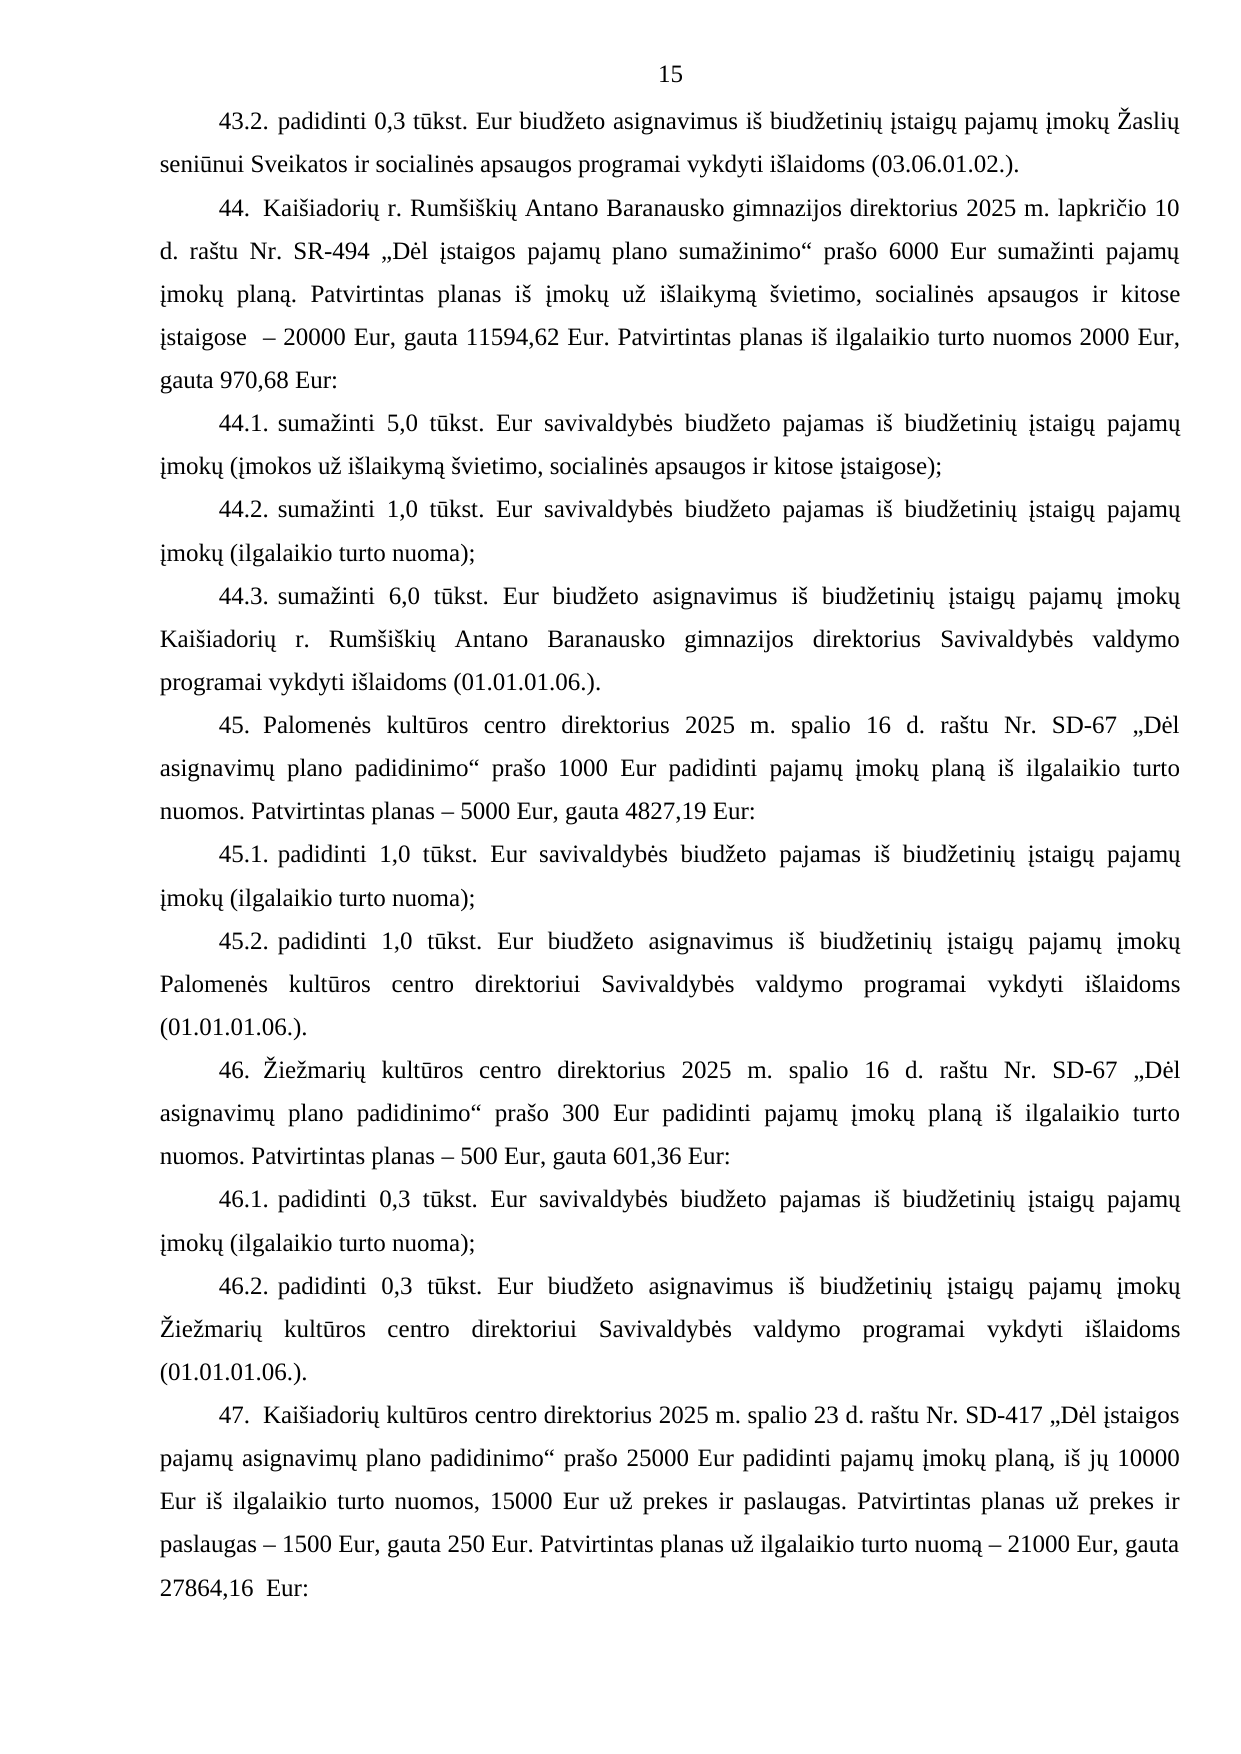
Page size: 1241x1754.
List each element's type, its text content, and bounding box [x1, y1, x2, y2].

list padidinti 1,0 tūkst. Eur biudžeto asignavimus iš biudžetinių įstaigų pajamų įmokų Palomenės kultūros centro direktoriui Savivaldybės valdymo programai vykdyti išlaidoms (01.01.01.06.). [159, 926, 1181, 1041]
list sumažinti 1,0 tūkst. Eur savivaldybės biudžeto pajamas iš biudžetinių įstaigų pajamų įmokų (ilgalaikio turto nuoma); [159, 494, 1181, 566]
list sumažinti 6,0 tūkst. Eur biudžeto asignavimus iš biudžetinių įstaigų pajamų įmokų Kaišiadorių r. Rumšiškių Antano Baranausko gimnazijos direktorius Savivaldybės valdymo programai vykdyti išlaidoms (01.01.01.06.). [159, 581, 1181, 696]
list padidinti 0,3 tūkst. Eur biudžeto asignavimus iš biudžetinių įstaigų pajamų įmokų Žaslių seniūnui Sveikatos ir socialinės apsaugos programai vykdyti išlaidoms (03.06.01.02.). [159, 106, 1181, 178]
list Žiežmarių kultūros centro direktorius 2025 m. spalio 16 d. raštu Nr. SD-67 „Dėl asignavimų plano padidinimo“ prašo 300 Eur padidinti pajamų įmokų planą iš ilgalaikio turto nuomos. Patvirtintas planas – 500 Eur, gauta 601,36 Eur: [159, 1055, 1181, 1170]
list Kaišiadorių kultūros centro direktorius 2025 m. spalio 23 d. raštu Nr. SD-417 „Dėl įstaigos pajamų asignavimų plano padidinimo“ prašo 25000 Eur padidinti pajamų įmokų planą, iš jų 10000 Eur iš ilgalaikio turto nuomos, 15000 Eur už prekes ir paslaugas. Patvirtintas planas už prekes ir paslaugas – 1500 Eur, gauta 250 Eur. Patvirtintas planas už ilgalaikio turto nuomą – 21000 Eur, gauta 27864,16 Eur: [159, 1400, 1181, 1601]
list Palomenės kultūros centro direktorius 2025 m. spalio 16 d. raštu Nr. SD-67 „Dėl asignavimų plano padidinimo“ prašo 1000 Eur padidinti pajamų įmokų planą iš ilgalaikio turto nuomos. Patvirtintas planas – 5000 Eur, gauta 4827,19 Eur: [159, 710, 1181, 825]
list padidinti 0,3 tūkst. Eur savivaldybės biudžeto pajamas iš biudžetinių įstaigų pajamų įmokų (ilgalaikio turto nuoma); [159, 1184, 1181, 1256]
list padidinti 0,3 tūkst. Eur biudžeto asignavimus iš biudžetinių įstaigų pajamų įmokų Žiežmarių kultūros centro direktoriui Savivaldybės valdymo programai vykdyti išlaidoms (01.01.01.06.). [159, 1271, 1181, 1386]
list sumažinti 5,0 tūkst. Eur savivaldybės biudžeto pajamas iš biudžetinių įstaigų pajamų įmokų (įmokos už išlaikymą švietimo, socialinės apsaugos ir kitose įstaigose); [159, 408, 1181, 480]
list padidinti 1,0 tūkst. Eur savivaldybės biudžeto pajamas iš biudžetinių įstaigų pajamų įmokų (ilgalaikio turto nuoma); [159, 839, 1181, 911]
list Kaišiadorių r. Rumšiškių Antano Baranausko gimnazijos direktorius 2025 m. lapkričio 10 d. raštu Nr. SR-494 „Dėl įstaigos pajamų plano sumažinimo“ prašo 6000 Eur sumažinti pajamų įmokų planą. Patvirtintas planas iš įmokų už išlaikymą švietimo, socialinės apsaugos ir kitose įstaigose – 20000 Eur, gauta 11594,62 Eur. Patvirtintas planas iš ilgalaikio turto nuomos 2000 Eur, gauta 970,68 Eur: [159, 193, 1181, 394]
